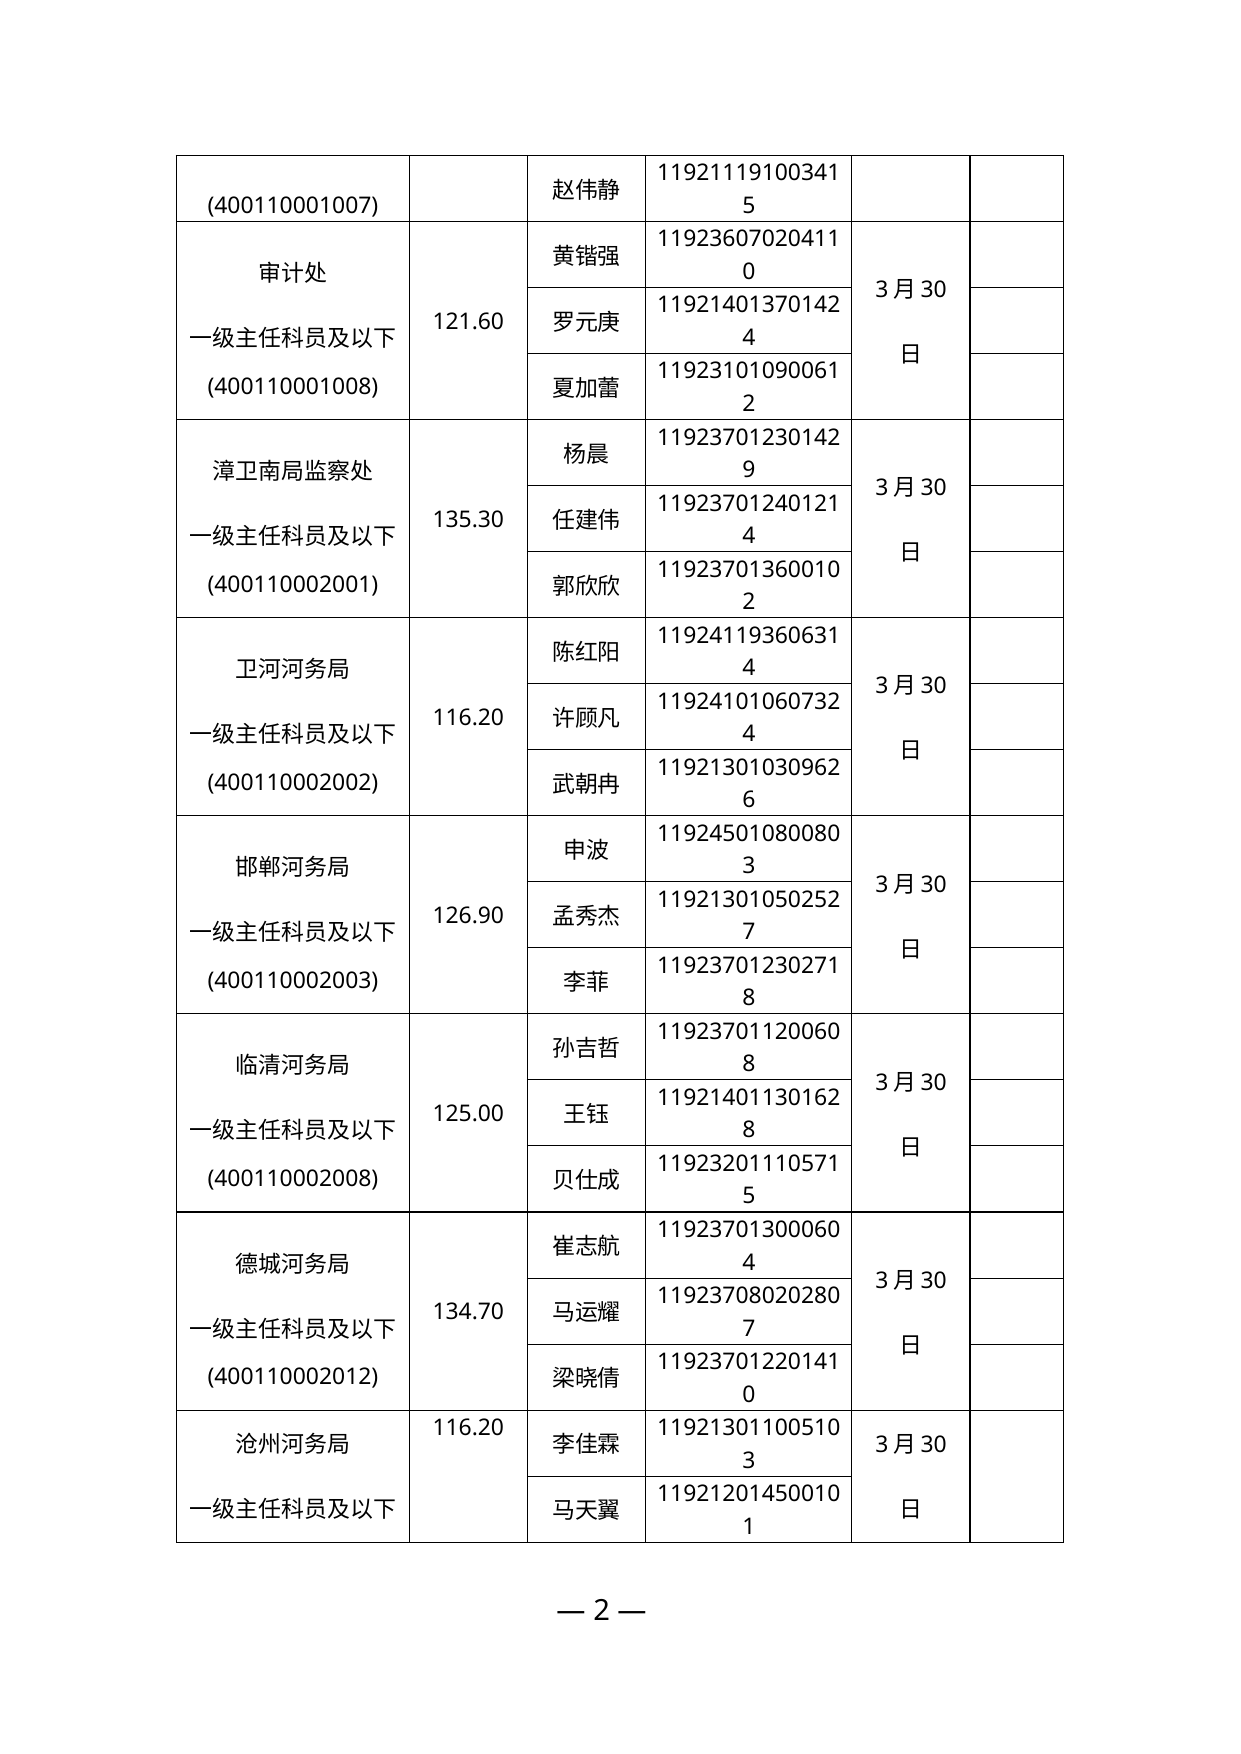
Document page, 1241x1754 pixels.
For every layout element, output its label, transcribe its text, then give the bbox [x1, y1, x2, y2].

table_cell [971, 156, 1063, 221]
table_cell 119231010900612 [646, 354, 851, 419]
table_cell 李菲 [528, 948, 645, 1013]
table_cell 121.60 [410, 222, 527, 419]
table_cell 119237012401214 [646, 486, 851, 551]
table_cell 漳卫南局监察处 一级主任科员及以下(400110002001) [177, 420, 409, 617]
table_cell [971, 420, 1063, 485]
table_cell [971, 618, 1063, 683]
table_cell 夏加蕾 [528, 354, 645, 419]
table_cell [971, 1279, 1063, 1343]
table_cell [971, 354, 1063, 419]
table_cell 119211191003415 [646, 156, 851, 221]
table_cell 135.30 [410, 420, 527, 617]
table_cell 梁晓倩 [528, 1345, 645, 1409]
table_cell 119212014500101 [646, 1477, 851, 1542]
table_cell 武朝冉 [528, 750, 645, 815]
table_cell [971, 816, 1063, 881]
table_cell 黄锴强 [528, 222, 645, 287]
table_cell 任建伟 [528, 486, 645, 551]
table_cell 德城河务局 一级主任科员及以下(400110002012) [177, 1213, 409, 1409]
table_cell 李佳霖 [528, 1411, 645, 1476]
table_cell [971, 1345, 1063, 1409]
table_cell 119241193606314 [646, 618, 851, 683]
table_cell 3月30日 [852, 1014, 969, 1211]
table_cell 卫河河务局 一级主任科员及以下(400110002002) [177, 618, 409, 815]
table_cell [971, 750, 1063, 815]
table_cell 临清河务局 一级主任科员及以下(400110002008) [177, 1014, 409, 1211]
table_cell [971, 222, 1063, 287]
table_cell [971, 1146, 1063, 1211]
table_cell 119237012201410 [646, 1345, 851, 1409]
table_cell 119232011105715 [646, 1146, 851, 1211]
table_cell 罗元庚 [528, 288, 645, 353]
table_cell 126.90 [410, 816, 527, 1013]
table_cell 3月30日 [852, 222, 969, 419]
table_cell [971, 486, 1063, 551]
table_cell 许顾凡 [528, 684, 645, 749]
table_cell 杨晨 [528, 420, 645, 485]
table_cell 郭欣欣 [528, 552, 645, 617]
table_cell 116.20 [410, 1411, 527, 1542]
table_cell 119237012302718 [646, 948, 851, 1013]
table_cell 崔志航 [528, 1213, 645, 1277]
table_cell 3月30日 [852, 618, 969, 815]
table_cell [971, 1411, 1063, 1542]
table_cell 119237013600102 [646, 552, 851, 617]
table_cell 3月30日 [852, 816, 969, 1013]
table_cell [971, 684, 1063, 749]
table_cell 119237013000604 [646, 1213, 851, 1277]
table_cell 陈红阳 [528, 618, 645, 683]
table_cell [971, 1213, 1063, 1277]
table_cell 邯郸河务局 一级主任科员及以下(400110002003) [177, 816, 409, 1013]
table_cell 孙吉哲 [528, 1014, 645, 1079]
table_cell 审计处 一级主任科员及以下(400110001008) [177, 222, 409, 419]
table_cell 沧州河务局 一级主任科员及以下(400110002014) [177, 1411, 409, 1542]
table_cell [971, 288, 1063, 353]
table_cell 3月30日 [852, 1213, 969, 1409]
table_cell 119245010800803 [646, 816, 851, 881]
table_cell [971, 948, 1063, 1013]
table_cell 125.00 [410, 1014, 527, 1211]
table_cell 119237080202807 [646, 1279, 851, 1343]
table_cell 119213010309626 [646, 750, 851, 815]
table_cell 134.70 [410, 1213, 527, 1409]
table_cell 王钰 [528, 1080, 645, 1145]
table_cell 孟秀杰 [528, 882, 645, 947]
table_cell [971, 882, 1063, 947]
table_cell 119237012301429 [646, 420, 851, 485]
table_cell 119213011005103 [646, 1411, 851, 1476]
table_cell [971, 1080, 1063, 1145]
table_cell 119214013701424 [646, 288, 851, 353]
table_cell 119214011301628 [646, 1080, 851, 1145]
table_cell 赵伟静 [528, 156, 645, 221]
table_cell 119241010607324 [646, 684, 851, 749]
table_cell 申波 [528, 816, 645, 881]
table_cell 马天翼 [528, 1477, 645, 1542]
table_cell 116.20 [410, 618, 527, 815]
table_cell 3月30日 [852, 1411, 969, 1542]
table_cell [971, 1014, 1063, 1079]
table_cell 119236070204110 [646, 222, 851, 287]
table_cell 3月30日 [852, 420, 969, 617]
table_cell [971, 552, 1063, 617]
table_cell 马运耀 [528, 1279, 645, 1343]
table_cell 119237011200608 [646, 1014, 851, 1079]
table_cell 119213010502527 [646, 882, 851, 947]
table_cell 贝仕成 [528, 1146, 645, 1211]
